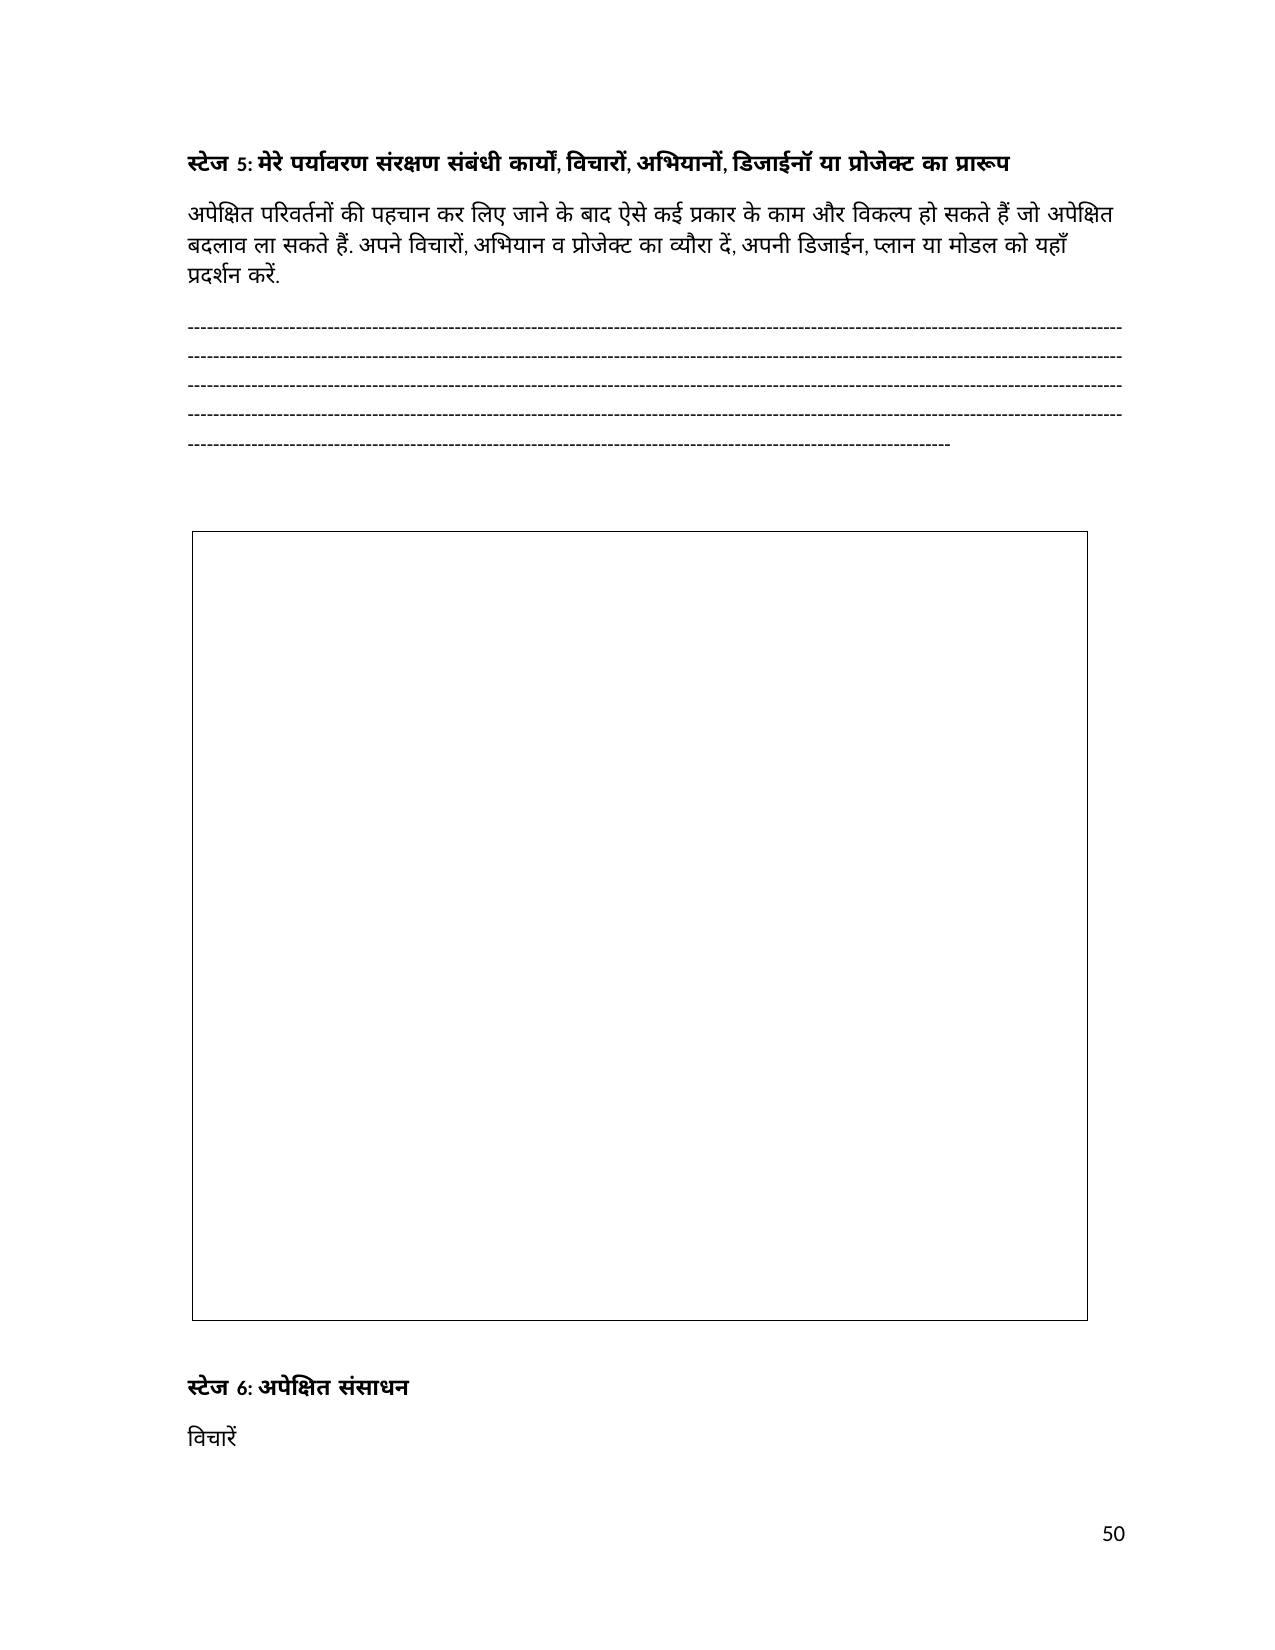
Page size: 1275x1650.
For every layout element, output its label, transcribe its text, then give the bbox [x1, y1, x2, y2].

table_header [193, 532, 1087, 1320]
text विचारें [187, 1425, 1125, 1452]
text अपेक्षित परिवर्तनों की पहचान कर लिए जाने के बाद ऐसे कई प्रकार के काम और विकल्प हो सकते हैं जो अपेक्षित बदलाव ला सकते हैं. अपने विचारों, अभियान व प्रोजेक्ट का व्यौरा दें, अपनी डिजाईन, प्लान या मोडल को यहाँ प्रदर्शन करें. [187, 201, 1125, 289]
text स्टेज 6: अपेक्षित संसाधन [187, 1374, 1125, 1401]
text ------------------------------------------------------------------------------------------------------------------------------------------------------------------------------------------------------------------------------------------------------------------------------------------------------------------------------------------------------------------------------------------------------------------------------------------------------------------------------------------------------------------------------------------------------------------------------------------------------------------------------------------------------------------------------------------------------------------------------------ [187, 314, 1125, 456]
text स्टेज 5: मेरे पर्यावरण संरक्षण संबंधी कार्यों, विचारों, अभियानों, डिजाईनॉ या प्रोजेक्ट का प्रारूप [187, 150, 1125, 177]
